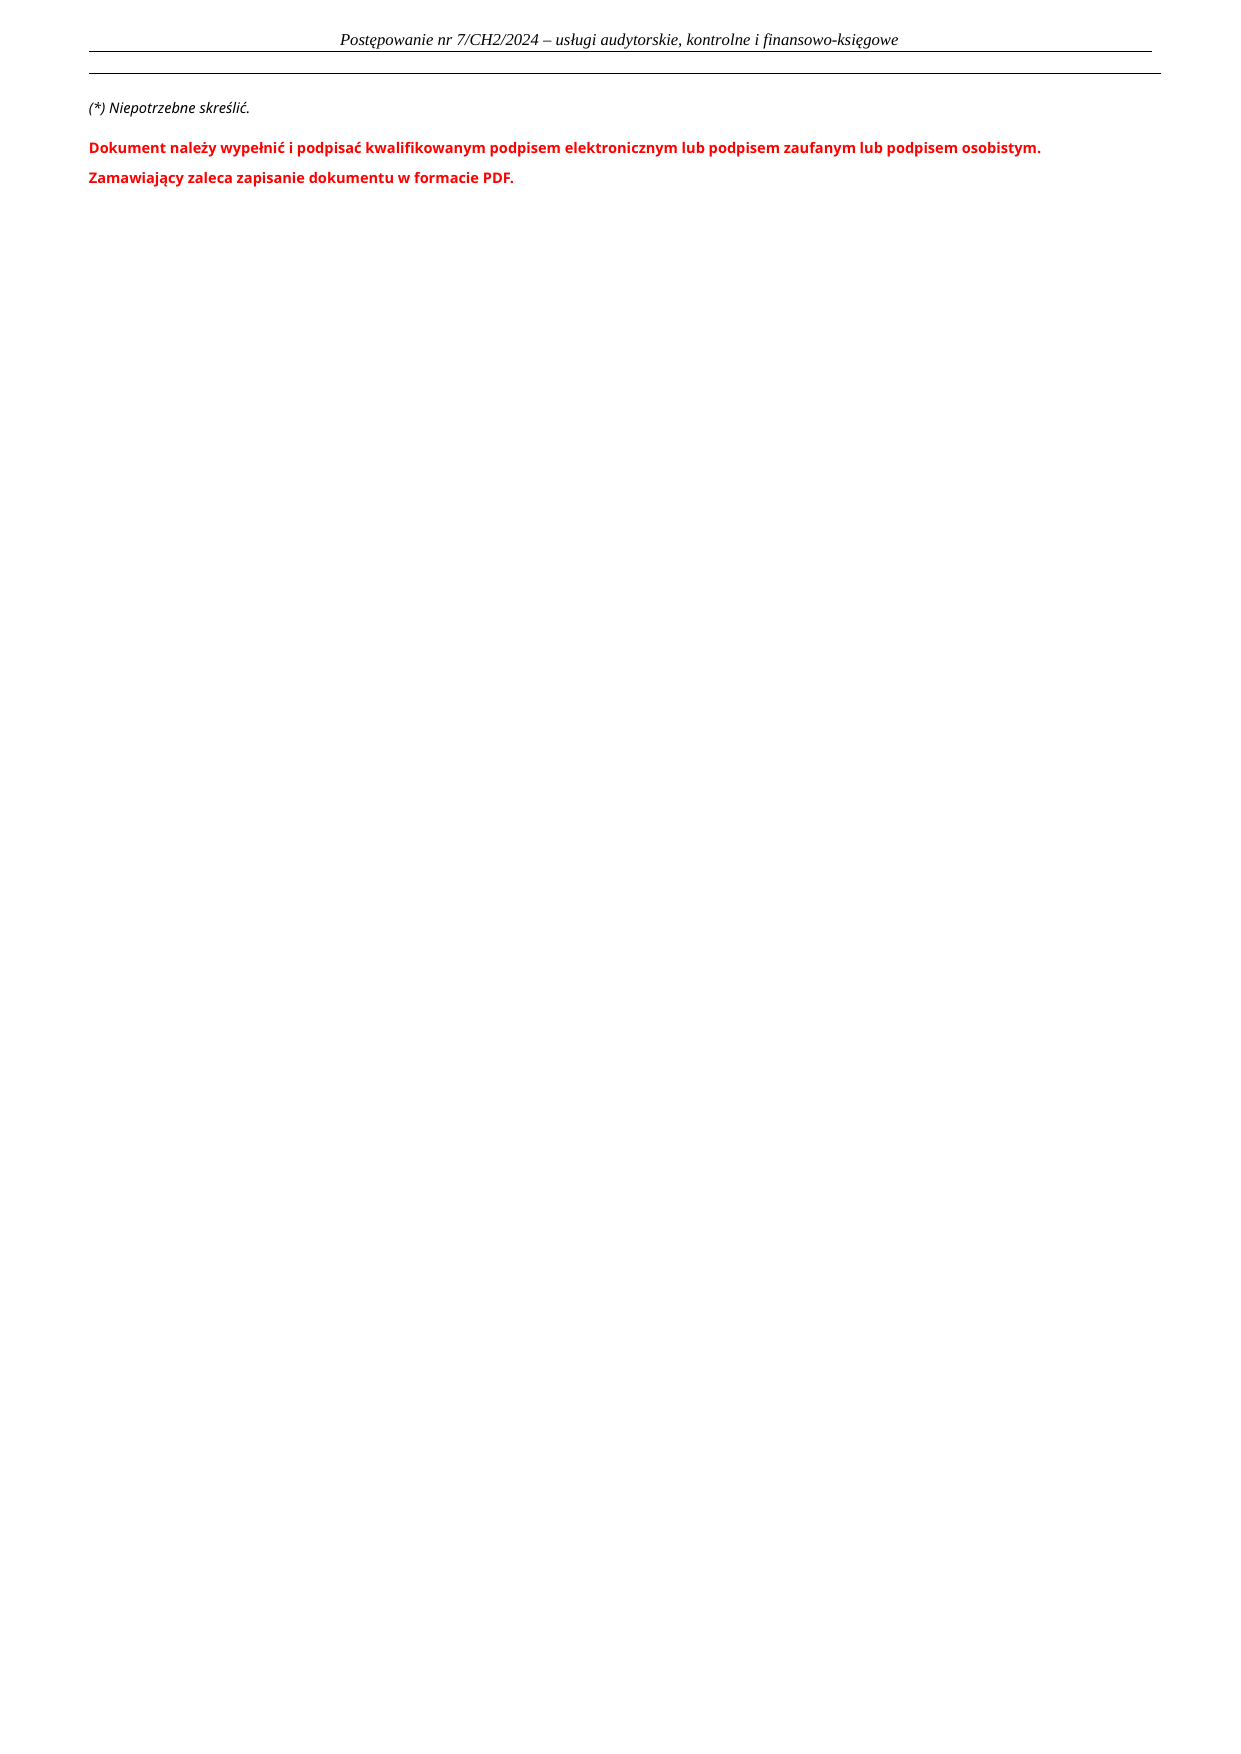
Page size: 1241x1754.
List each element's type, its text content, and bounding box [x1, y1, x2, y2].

text (*) Niepotrzebne skreślić. [89, 98, 1152, 118]
text Dokument należy wypełnić i podpisać kwalifikowanym podpisem elektronicznym lub podpisem zaufanym lub podpisem osobistym. [89, 138, 1152, 157]
text Zamawiający zaleca zapisanie dokumentu w formacie PDF. [89, 167, 1152, 187]
